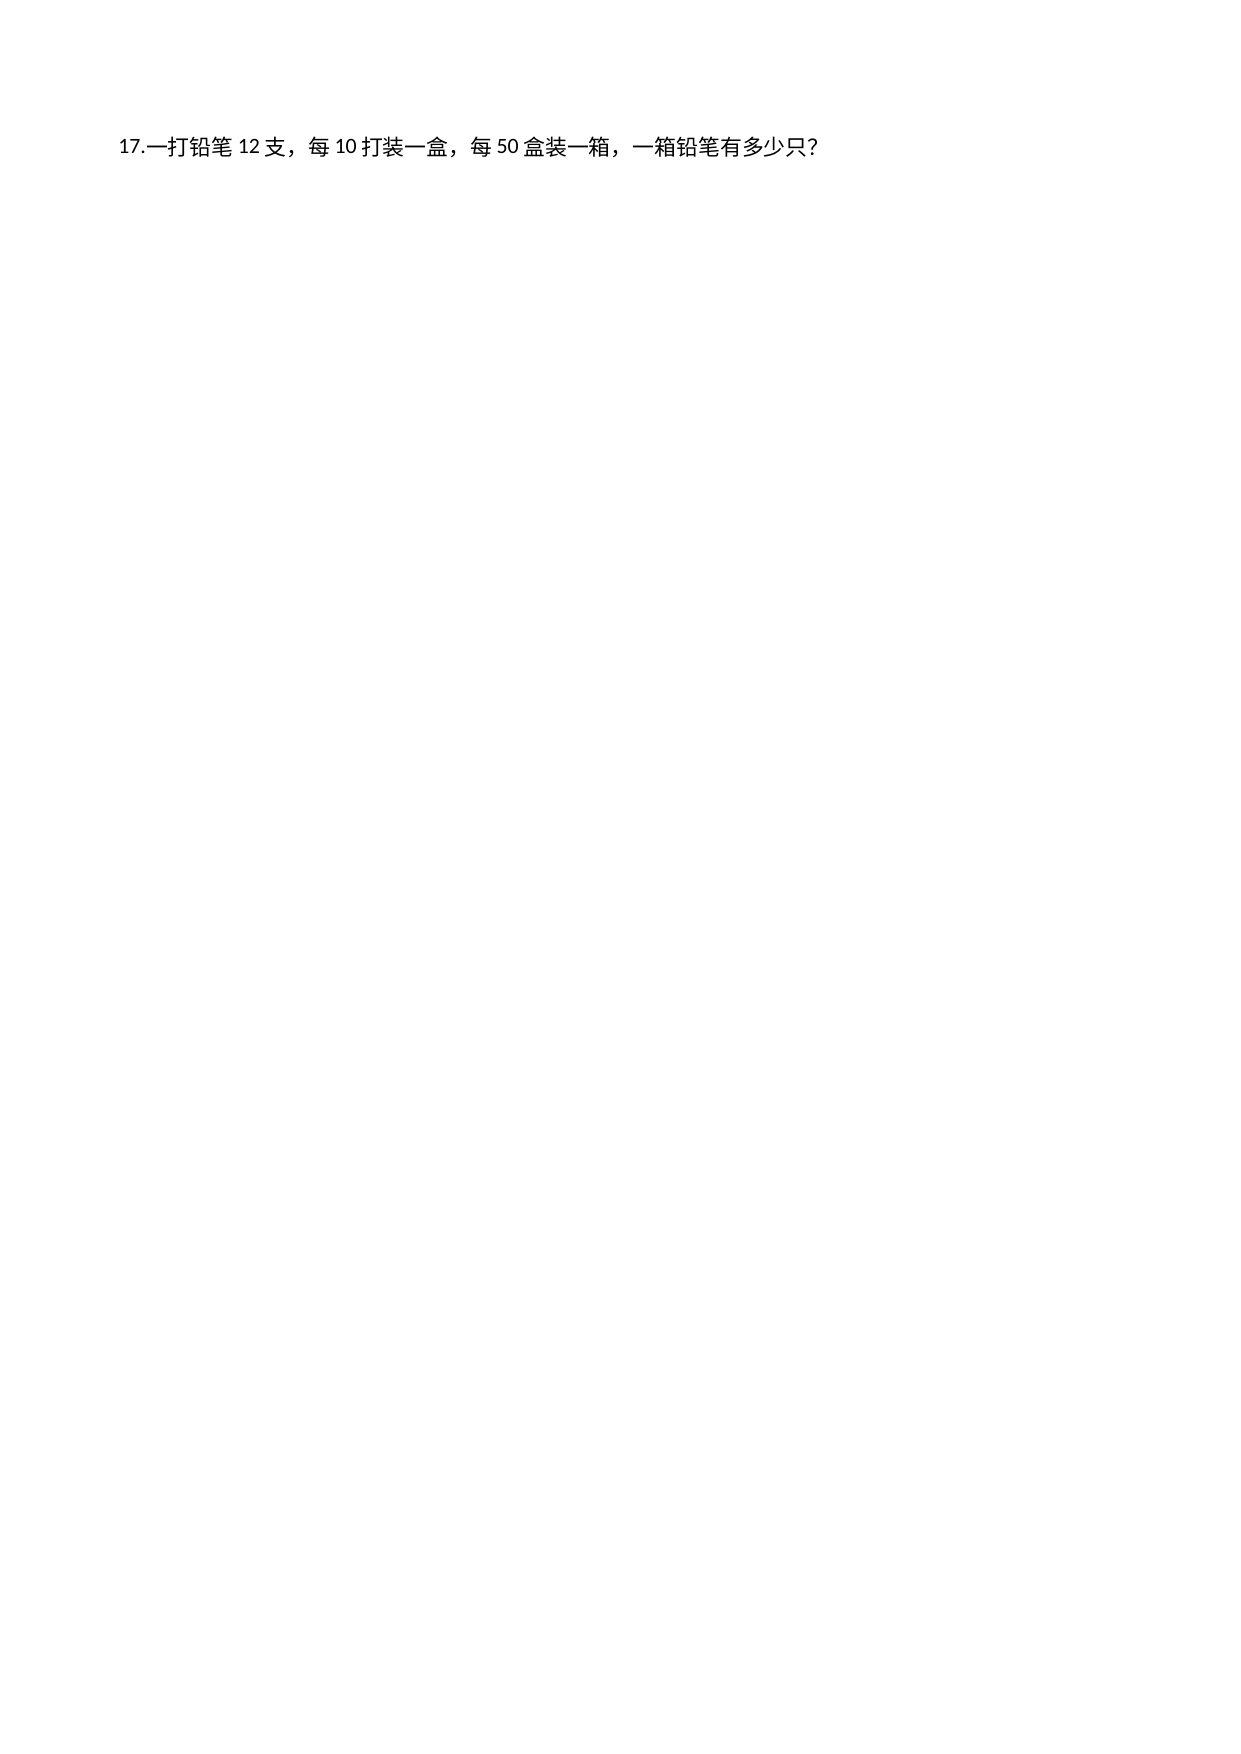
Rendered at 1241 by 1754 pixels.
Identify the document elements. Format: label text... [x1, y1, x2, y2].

text 17.一打铅笔12支，每10打装一盒，每50盒装一箱，一箱铅笔有多少只？ [118, 129, 1122, 162]
